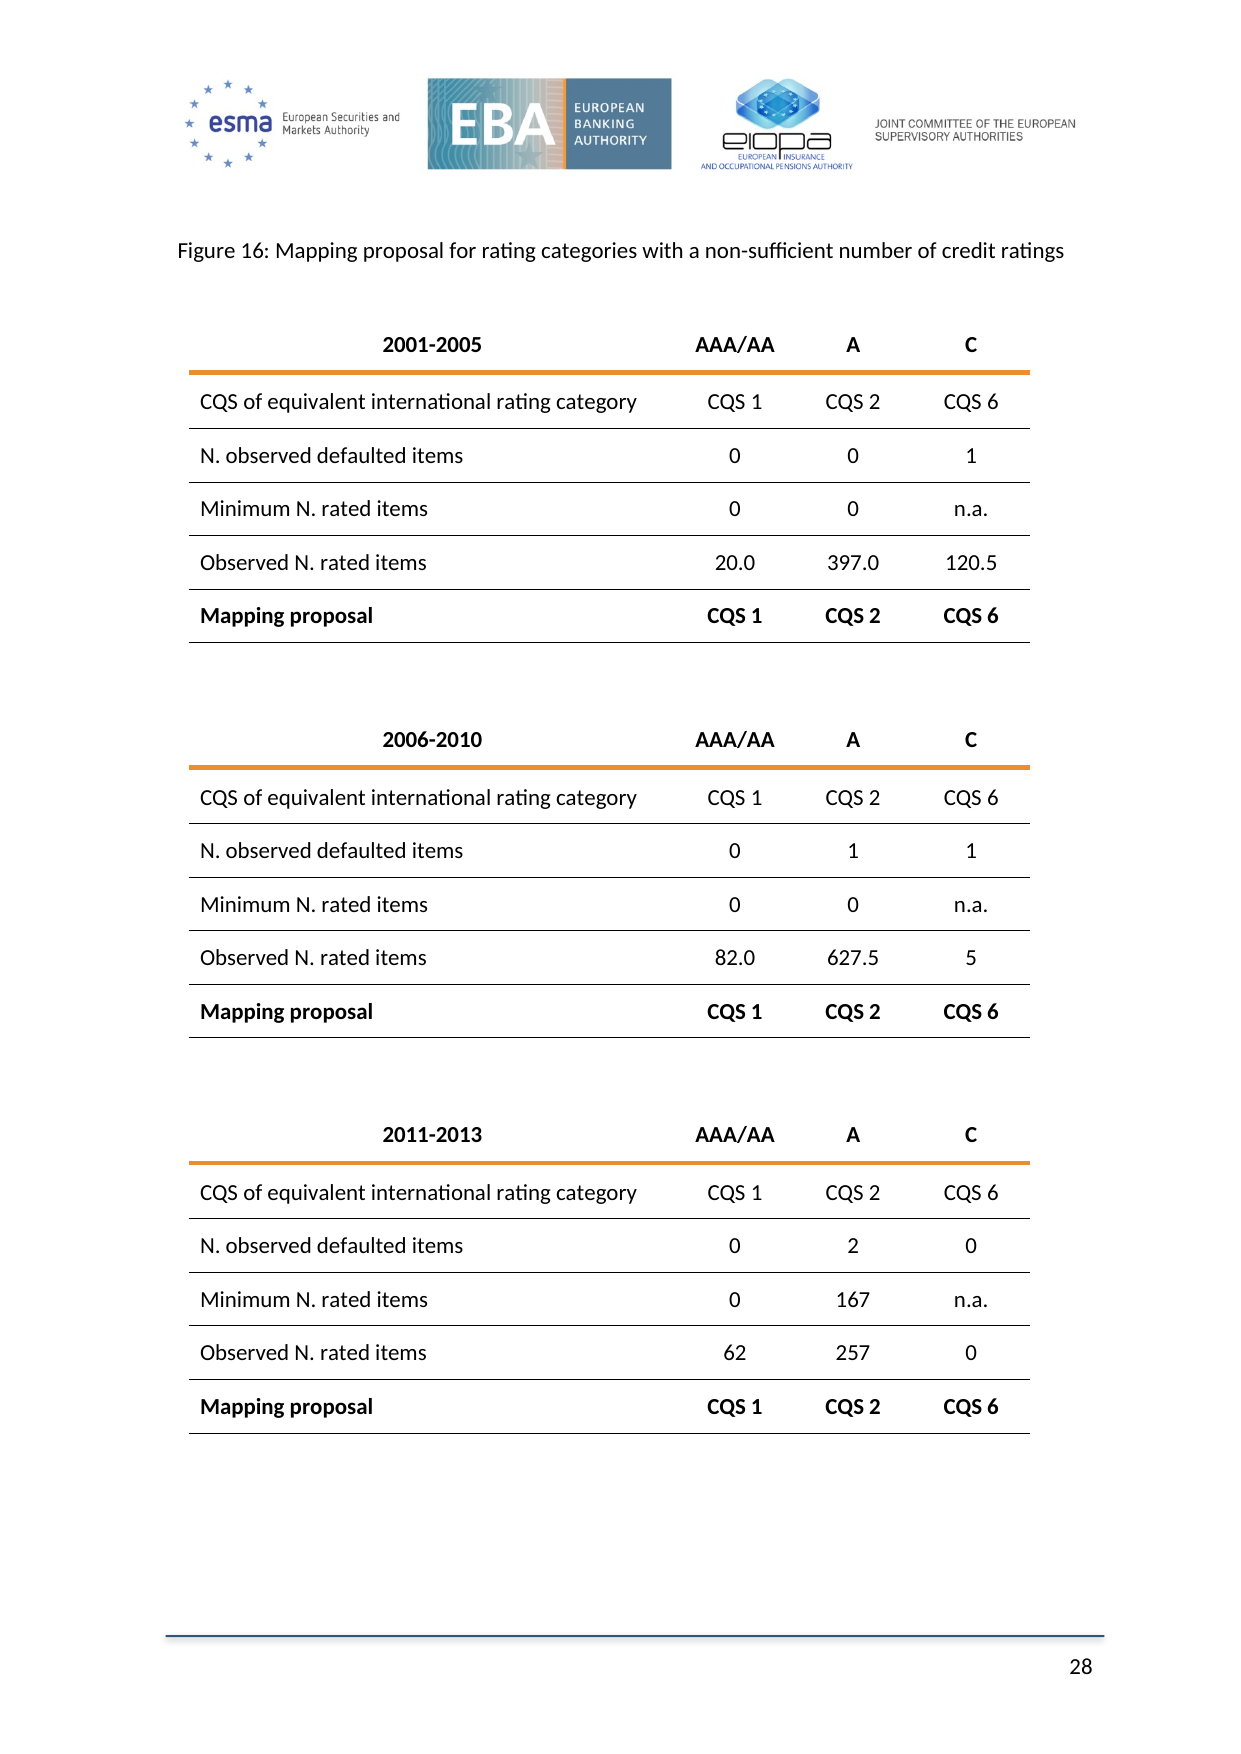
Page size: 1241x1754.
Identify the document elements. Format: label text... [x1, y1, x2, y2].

table_cell CQS 1 [676, 1165, 794, 1218]
table_cell CQS 1 [676, 985, 794, 1037]
table_cell CQS 2 [794, 1165, 912, 1218]
table_cell 257 [794, 1326, 912, 1379]
table_cell 0 [676, 824, 794, 877]
table_cell CQS of equivalent international rating category [189, 1165, 676, 1218]
table_header A [794, 713, 912, 765]
table_cell 0 [676, 1273, 794, 1325]
table_cell 20.0 [676, 536, 794, 589]
table_cell CQS 1 [676, 375, 794, 428]
table_cell 5 [912, 931, 1030, 984]
table_cell 167 [794, 1273, 912, 1325]
table_cell 627.5 [794, 931, 912, 984]
table_cell N. observed defaulted items [189, 429, 676, 482]
table_cell 1 [912, 824, 1030, 877]
table_header C [912, 1108, 1030, 1161]
table_header A [794, 1108, 912, 1161]
table_cell Minimum N. rated items [189, 483, 676, 535]
table_cell CQS of equivalent international rating category [189, 375, 676, 428]
table_cell CQS 6 [912, 590, 1030, 642]
picture [177, 73, 1088, 174]
table_cell 0 [794, 878, 912, 930]
table_cell Minimum N. rated items [189, 878, 676, 930]
table_cell 1 [794, 824, 912, 877]
table_cell CQS 6 [912, 985, 1030, 1037]
table_header 2006-2010 [189, 713, 676, 765]
table_cell CQS 2 [794, 985, 912, 1037]
table_cell 120.5 [912, 536, 1030, 589]
table_cell CQS 6 [912, 770, 1030, 823]
table_cell CQS 6 [912, 1380, 1030, 1432]
table_cell n.a. [912, 483, 1030, 535]
table_cell 1 [912, 429, 1030, 482]
table_cell 397.0 [794, 536, 912, 589]
table_cell CQS 1 [676, 590, 794, 642]
table_cell CQS 1 [676, 1380, 794, 1432]
table_header A [794, 317, 912, 370]
table_cell Minimum N. rated items [189, 1273, 676, 1325]
table_cell CQS 1 [676, 770, 794, 823]
table_header AAA/AA [676, 1108, 794, 1161]
table_cell Mapping proposal [189, 590, 676, 642]
table_header AAA/AA [676, 317, 794, 370]
table_cell CQS 2 [794, 1380, 912, 1432]
table_cell Mapping proposal [189, 1380, 676, 1432]
table_cell 82.0 [676, 931, 794, 984]
table_cell Observed N. rated items [189, 931, 676, 984]
table_header C [912, 317, 1030, 370]
table_header C [912, 713, 1030, 765]
table_cell CQS 2 [794, 770, 912, 823]
table_cell Observed N. rated items [189, 536, 676, 589]
table_cell 0 [676, 878, 794, 930]
table_cell n.a. [912, 878, 1030, 930]
table_cell CQS 6 [912, 1165, 1030, 1218]
table_cell 0 [676, 483, 794, 535]
table_cell CQS 2 [794, 375, 912, 428]
table_cell 0 [794, 483, 912, 535]
table_cell Mapping proposal [189, 985, 676, 1037]
table_cell 2 [794, 1219, 912, 1272]
table_cell 0 [912, 1219, 1030, 1272]
table_cell 0 [676, 1219, 794, 1272]
table_cell n.a. [912, 1273, 1030, 1325]
table_cell N. observed defaulted items [189, 824, 676, 877]
table_header AAA/AA [676, 713, 794, 765]
table_cell 0 [676, 429, 794, 482]
table_cell N. observed defaulted items [189, 1219, 676, 1272]
table_header 2011-2013 [189, 1108, 676, 1161]
table_cell 0 [912, 1326, 1030, 1379]
table_header 2001-2005 [189, 317, 676, 370]
table_cell 62 [676, 1326, 794, 1379]
title Figure 16: Mapping proposal for rating categories with a non-sufficient number of credit ratings [177, 236, 1092, 264]
table_cell CQS 2 [794, 590, 912, 642]
table_cell Observed N. rated items [189, 1326, 676, 1379]
table_cell CQS of equivalent international rating category [189, 770, 676, 823]
table_cell CQS 6 [912, 375, 1030, 428]
table_cell 0 [794, 429, 912, 482]
